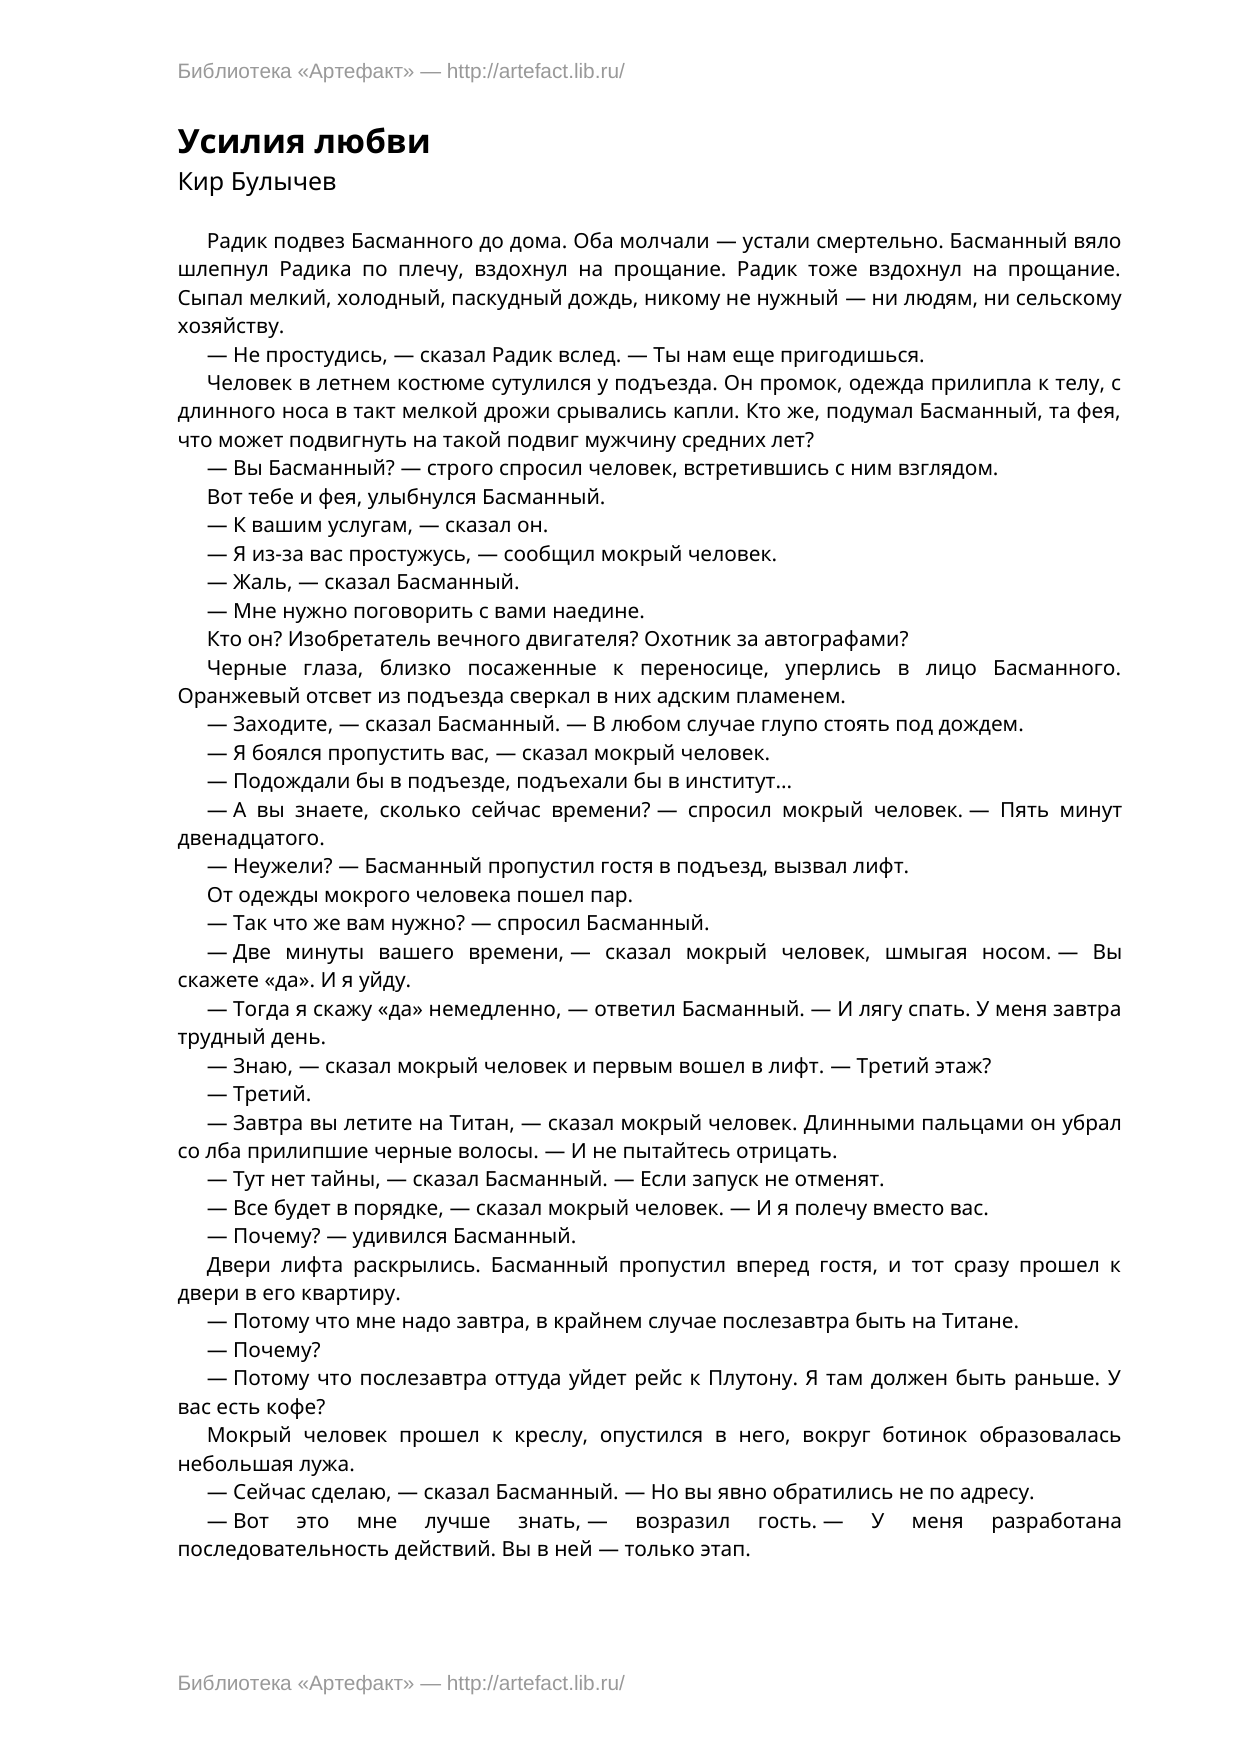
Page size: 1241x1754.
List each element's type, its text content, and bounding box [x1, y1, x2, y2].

text — Потому что послезавтра оттуда уйдет рейс к Плутону. Я там должен быть раньше. У вас есть кофе? [177, 1363, 1122, 1420]
text — Почему? — удивился Басманный. [177, 1221, 1122, 1250]
text — Так что же вам нужно? — спросил Басманный. [177, 908, 1122, 937]
text — Знаю, — сказал мокрый человек и первым вошел в лифт. — Третий этаж? [177, 1051, 1122, 1079]
text — Не простудись, — сказал Радик вслед. — Ты нам еще пригодишься. [177, 340, 1122, 368]
text — К вашим услугам, — сказал он. [177, 510, 1122, 539]
text — Я боялся пропустить вас, — сказал мокрый человек. [177, 738, 1122, 766]
text Человек в летнем костюме сутулился у подъезда. Он промок, одежда прилипла к телу, с длинного носа в такт мелкой дрожи срывались капли. Кто же, подумал Басманный, та фея, что может подвигнуть на такой подвиг мужчину средних лет? [177, 368, 1122, 453]
subtitle Усилия любви [177, 118, 1122, 163]
text — Две минуты вашего времени, — сказал мокрый человек, шмыгая носом. — Вы скажете «да». И я уйду. [177, 937, 1122, 994]
text — Сейчас сделаю, — сказал Басманный. — Но вы явно обратились не по адресу. [177, 1477, 1122, 1506]
text — Третий. [177, 1079, 1122, 1108]
subtitle Кир Булычев [177, 163, 1122, 198]
text — Мне нужно поговорить с вами наедине. [177, 596, 1122, 624]
text — Все будет в порядке, — сказал мокрый человек. — И я полечу вместо вас. [177, 1193, 1122, 1221]
text Черные глаза, близко посаженные к переносице, уперлись в лицо Басманного. Оранжевый отсвет из подъезда сверкал в них адским пламенем. [177, 653, 1122, 709]
text — Вот это мне лучше знать, — возразил гость. — У меня разработана последовательность действий. Вы в ней — только этап. [177, 1506, 1122, 1563]
text — Почему? [177, 1335, 1122, 1363]
text — Подождали бы в подъезде, подъехали бы в институт... [177, 766, 1122, 795]
text — Тогда я скажу «да» немедленно, — ответил Басманный. — И лягу спать. У меня завтра трудный день. [177, 994, 1122, 1051]
text — Тут нет тайны, — сказал Басманный. — Если запуск не отменят. [177, 1164, 1122, 1193]
text Кто он? Изобретатель вечного двигателя? Охотник за автографами? [177, 624, 1122, 653]
text — Неужели? — Басманный пропустил гостя в подъезд, вызвал лифт. [177, 852, 1122, 880]
text — А вы знаете, сколько сейчас времени? — спросил мокрый человек. — Пять минут двенадцатого. [177, 795, 1122, 852]
text — Завтра вы летите на Титан, — сказал мокрый человек. Длинными пальцами он убрал со лба прилипшие черные волосы. — И не пытайтесь отрицать. [177, 1108, 1122, 1164]
text — Вы Басманный? — строго спросил человек, встретившись с ним взглядом. [177, 453, 1122, 482]
text От одежды мокрого человека пошел пар. [177, 880, 1122, 908]
text — Жаль, — сказал Басманный. [177, 567, 1122, 596]
text Вот тебе и фея, улыбнулся Басманный. [177, 482, 1122, 510]
text Радик подвез Басманного до дома. Оба молчали — устали смертельно. Басманный вяло шлепнул Радика по плечу, вздохнул на прощание. Радик тоже вздохнул на прощание. Сыпал мелкий, холодный, паскудный дождь, никому не нужный — ни людям, ни сельскому хозяйству. [177, 226, 1122, 340]
text — Потому что мне надо завтра, в крайнем случае послезавтра быть на Титане. [177, 1307, 1122, 1335]
text — Заходите, — сказал Басманный. — В любом случае глупо стоять под дождем. [177, 709, 1122, 738]
text Двери лифта раскрылись. Басманный пропустил вперед гостя, и тот сразу прошел к двери в его квартиру. [177, 1250, 1122, 1307]
text — Я из-за вас простужусь, — сообщил мокрый человек. [177, 539, 1122, 567]
text Мокрый человек прошел к креслу, опустился в него, вокруг ботинок образовалась небольшая лужа. [177, 1420, 1122, 1477]
